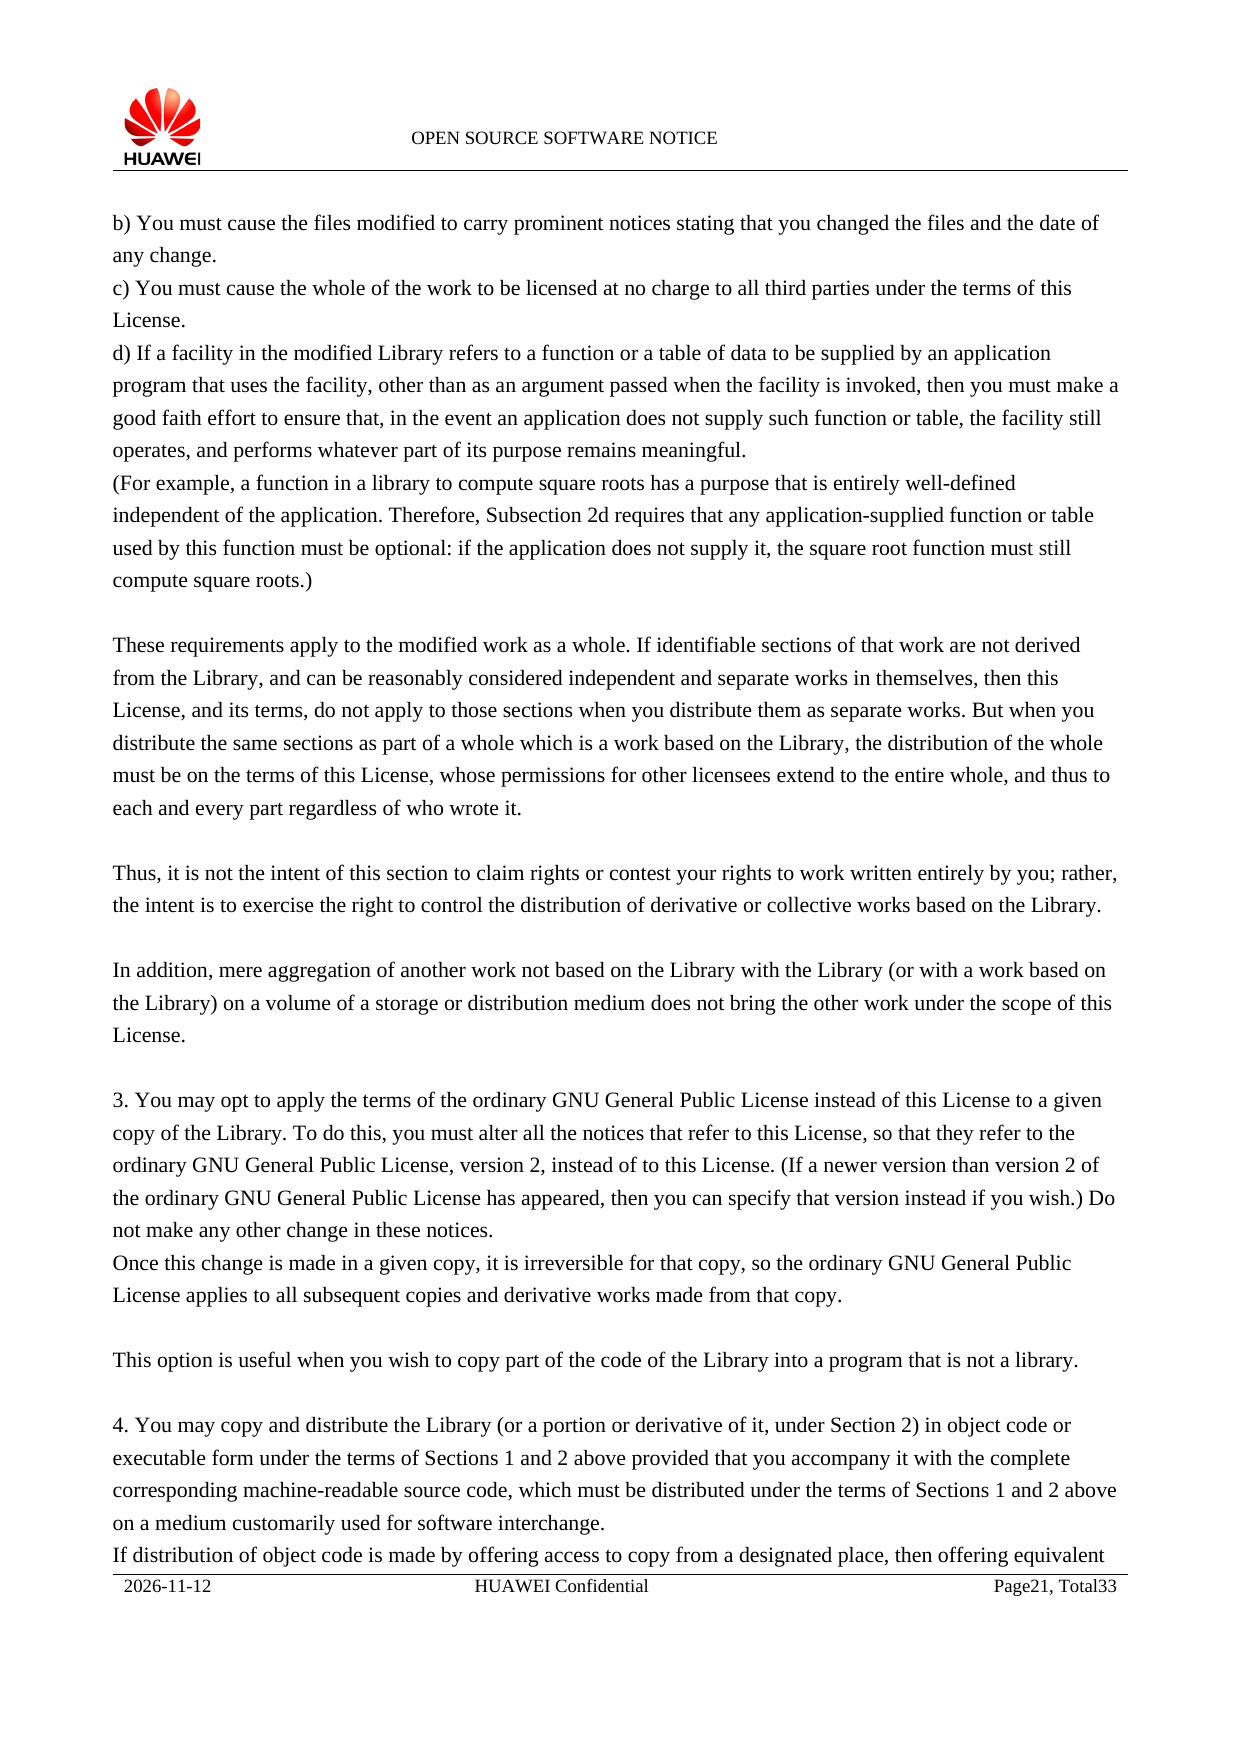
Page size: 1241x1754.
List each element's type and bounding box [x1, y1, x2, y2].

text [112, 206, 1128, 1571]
picture [124, 88, 201, 165]
